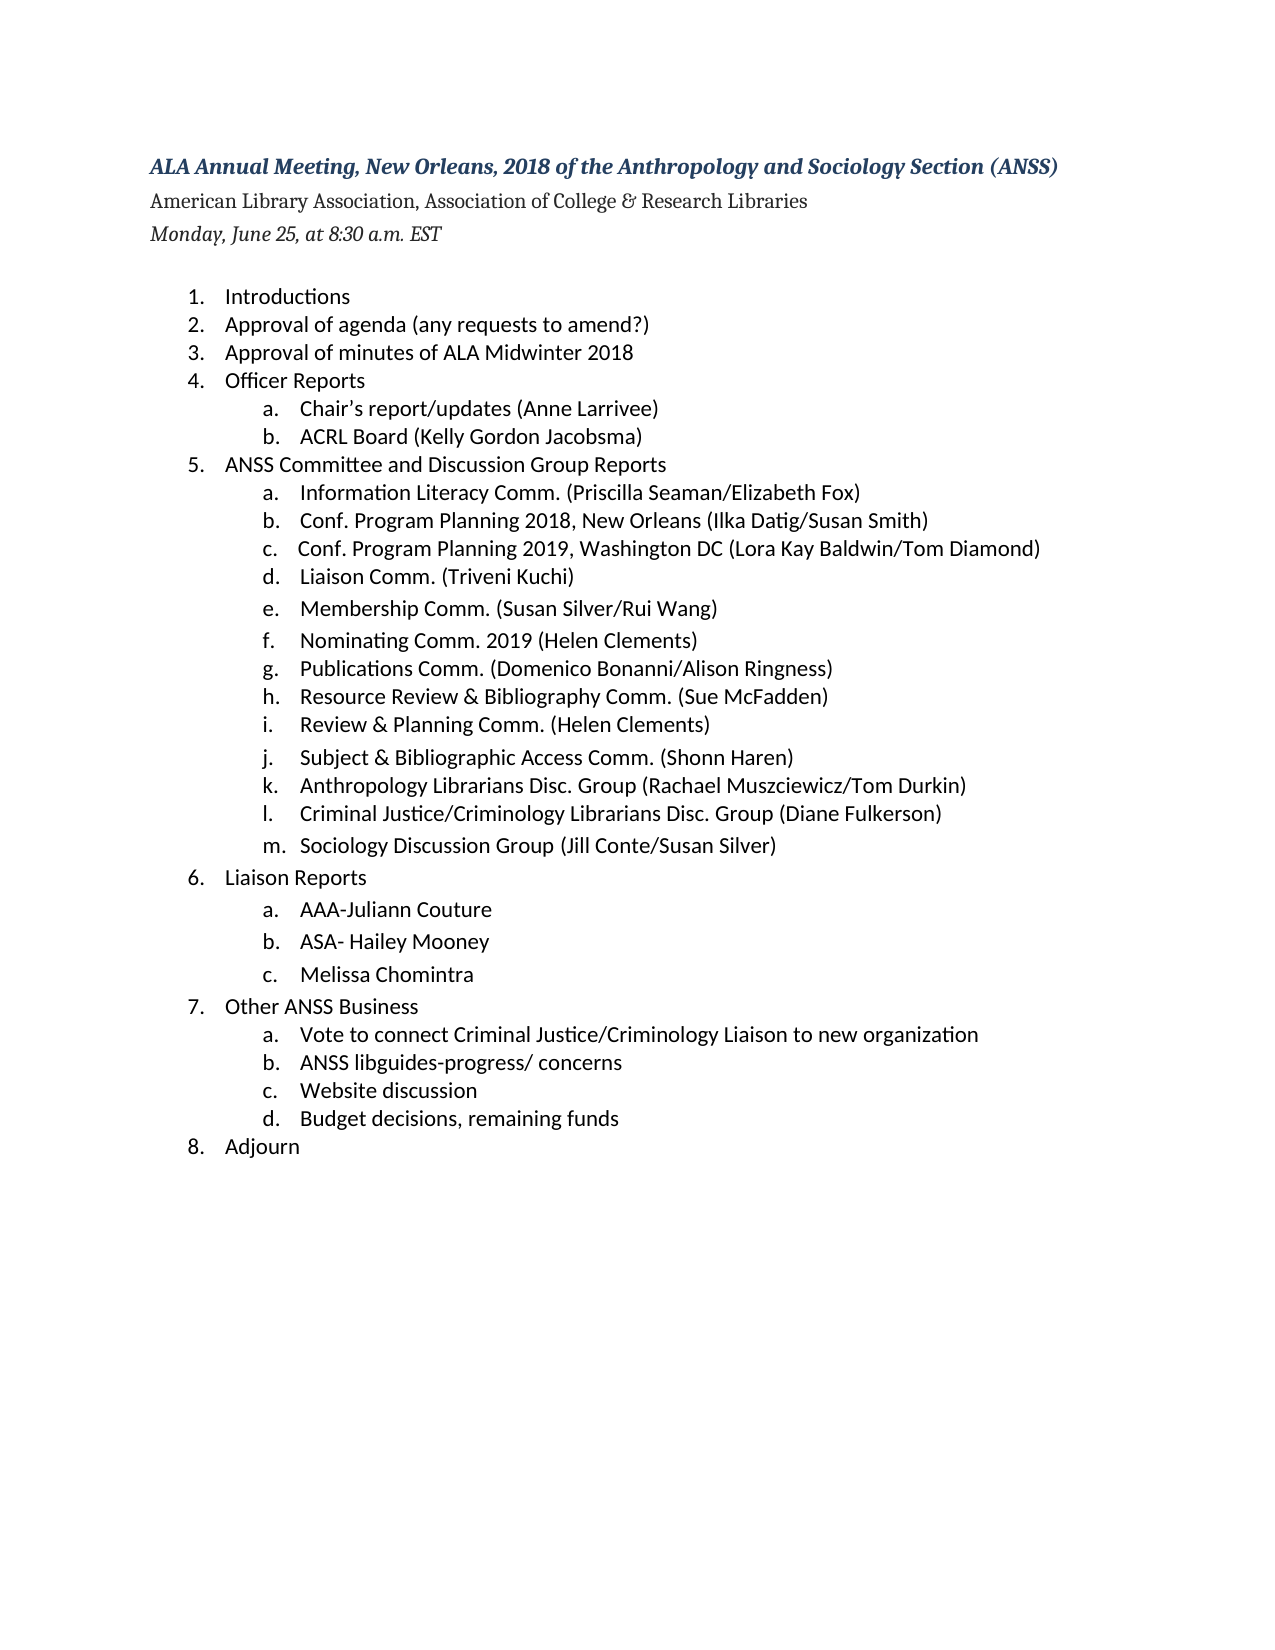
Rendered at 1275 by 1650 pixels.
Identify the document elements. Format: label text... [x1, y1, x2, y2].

list AAA-Juliann Couture [262, 895, 1125, 923]
list Review & Planning Comm. (Helen Clements) [262, 711, 1125, 738]
list Subject & Bibliographic Access Comm. (Shonn Haren) [262, 743, 1125, 771]
list Nominating Comm. 2019 (Helen Clements) [262, 626, 1125, 654]
list Introductions [187, 282, 1125, 310]
list Anthropology Librarians Disc. Group (Rachael Muszciewicz/Tom Durkin) [262, 771, 1125, 799]
list Conf. Program Planning 2019, Washington DC (Lora Kay Baldwin/Tom Diamond) [262, 534, 1125, 562]
subtitle Monday, June 25, at 8:30 a.m. EST [150, 222, 1125, 247]
list Other ANSS Business [187, 992, 1125, 1020]
list Vote to connect Criminal Justice/Criminology Liaison to new organization [262, 1020, 1125, 1048]
list ACRL Board (Kelly Gordon Jacobsma) [262, 422, 1125, 450]
list ASA- Hailey Mooney [262, 927, 1125, 956]
list ANSS Committee and Discussion Group Reports [187, 450, 1125, 478]
list Website discussion [262, 1076, 1125, 1104]
list ANSS libguides-progress/ concerns [262, 1048, 1125, 1076]
subtitle American Library Association, Association of College & Research Libraries [150, 188, 1125, 214]
list Publications Comm. (Domenico Bonanni/Alison Ringness) [262, 654, 1125, 682]
list Approval of minutes of ALA Midwinter 2018 [187, 338, 1125, 366]
list Melissa Chomintra [262, 960, 1125, 988]
list Resource Review & Bibliography Comm. (Sue McFadden) [262, 682, 1125, 711]
list Criminal Justice/Criminology Librarians Disc. Group (Diane Fulkerson) [262, 799, 1125, 827]
list Officer Reports [187, 366, 1125, 394]
list Information Literacy Comm. (Priscilla Seaman/Elizabeth Fox) [262, 478, 1125, 506]
list Conf. Program Planning 2018, New Orleans (Ilka Datig/Susan Smith) [262, 506, 1125, 534]
list Membership Comm. (Susan Silver/Rui Wang) [262, 594, 1125, 622]
subtitle ALA Annual Meeting, New Orleans, 2018 of the Anthropology and Sociology Section (ANSS) [150, 154, 1125, 181]
list Liaison Reports [187, 863, 1125, 891]
list Sociology Discussion Group (Jill Conte/Susan Silver) [262, 831, 1125, 859]
list Chair’s report/updates (Anne Larrivee) [262, 394, 1125, 422]
list Liaison Comm. (Triveni Kuchi) [262, 562, 1125, 590]
list Adjourn [187, 1132, 1125, 1160]
list Approval of agenda (any requests to amend?) [187, 310, 1125, 338]
list Budget decisions, remaining funds [262, 1104, 1125, 1132]
